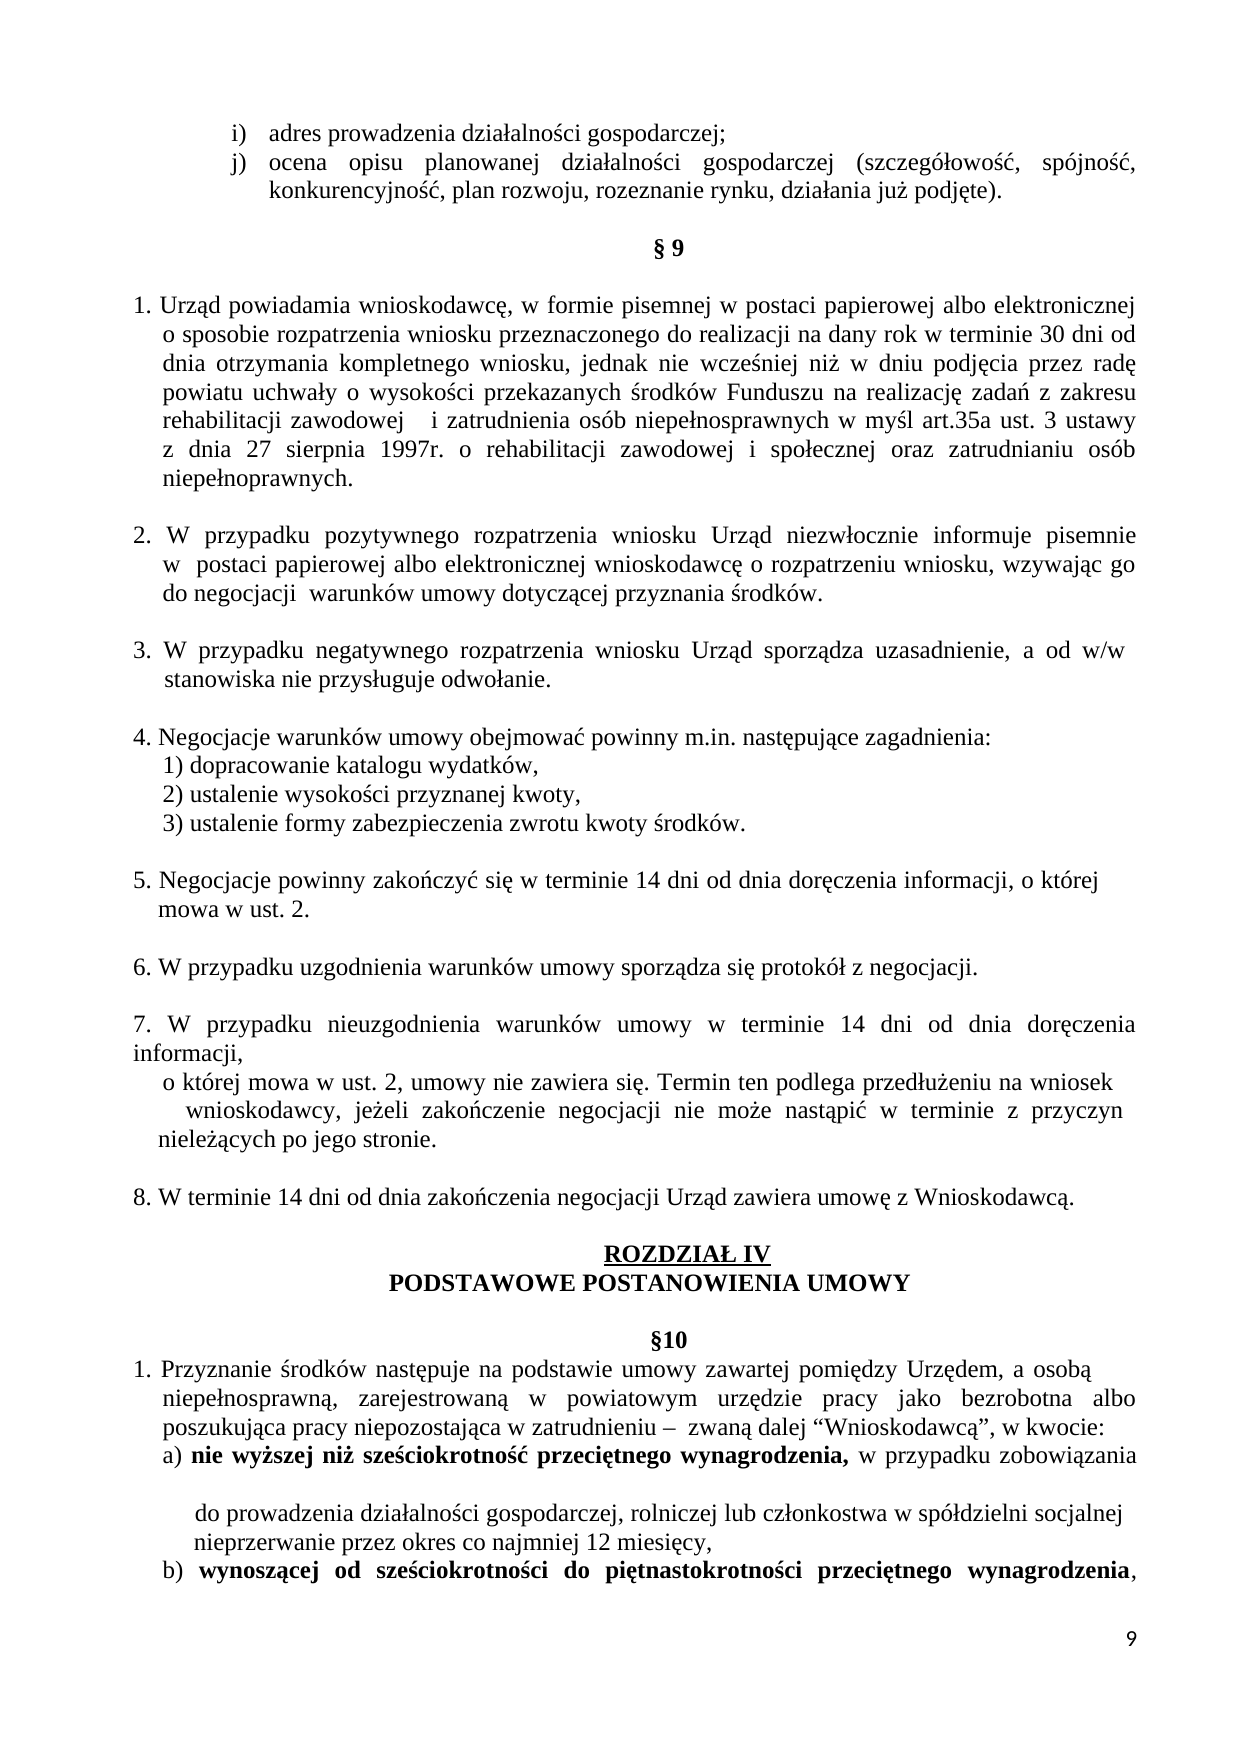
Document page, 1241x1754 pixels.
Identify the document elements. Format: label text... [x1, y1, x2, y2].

text 4. Negocjacje warunków umowy obejmować powinny m.in. następujące zagadnienia: [133, 722, 1137, 751]
text 6. W przypadku uzgodnienia warunków umowy sporządza się protokół z negocjacji. [133, 952, 1137, 981]
text 1. Urząd powiadamia wnioskodawcę, w formie pisemnej w postaci papierowej albo elektronicznej o sposobie rozpatrzenia wniosku przeznaczonego do realizacji na dany rok w terminie 30 dni od dnia otrzymania kompletnego wniosku, jednak nie wcześniej niż w dniu podjęcia przez radę powiatu uchwały o wysokości przekazanych środków Funduszu na realizację zadań z zakresu rehabilitacji zawodowej i zatrudnienia osób niepełnosprawnych w myśl art.35a ust. 3 ustawy z dnia 27 sierpnia 1997r. o rehabilitacji zawodowej i społecznej oraz zatrudnianiu osób niepełnoprawnych. [133, 291, 1137, 492]
text 3) ustalenie formy zabezpieczenia zwrotu kwoty środków. [162, 808, 1137, 837]
list adres prowadzenia działalności gospodarczej; [231, 118, 1137, 147]
list §10 [200, 1326, 1137, 1354]
text 1) dopracowanie katalogu wydatków, [162, 751, 1137, 779]
text 8. W terminie 14 dni od dnia zakończenia negocjacji Urząd zawiera umowę z Wnioskodawcą. [133, 1182, 1137, 1211]
text 3. W przypadku negatywnego rozpatrzenia wniosku Urząd sporządza uzasadnienie, a od w/w stanowiska nie przysługuje odwołanie. [133, 636, 1137, 693]
text 2. W przypadku pozytywnego rozpatrzenia wniosku Urząd niezwłocznie informuje pisemnie w postaci papierowej albo elektronicznej wnioskodawcę o rozpatrzeniu wniosku, wzywając go do negocjacji warunków umowy dotyczącej przyznania środków. [133, 521, 1137, 607]
text 1. Przyznanie środków następuje na podstawie umowy zawartej pomiędzy Urzędem, a osobą niepełnosprawną, zarejestrowaną w powiatowym urzędzie pracy jako bezrobotna albo poszukująca pracy niepozostająca w zatrudnieniu – zwaną dalej “Wnioskodawcą”, w kwocie: [133, 1354, 1137, 1441]
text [162, 1556, 1137, 1613]
list § 9 [200, 233, 1137, 262]
list ROZDZIAŁ IV [237, 1239, 1137, 1268]
text 7. W przypadku nieuzgodnienia warunków umowy w terminie 14 dni od dnia doręczenia informacji, o której mowa w ust. 2, umowy nie zawiera się. Termin ten podlega przedłużeniu na wniosek wnioskodawcy, jeżeli zakończenie negocjacji nie może nastąpić w terminie z przyczyn nieleżących po jego stronie. [133, 1009, 1137, 1153]
list ocena opisu planowanej działalności gospodarczej (szczegółowość, spójność, konkurencyjność, plan rozwoju, rozeznanie rynku, działania już podjęte). [231, 147, 1137, 204]
text PODSTAWOWE POSTANOWIENIA UMOWY [162, 1268, 1137, 1297]
text 2) ustalenie wysokości przyznanej kwoty, [162, 779, 1137, 808]
text 5. Negocjacje powinny zakończyć się w terminie 14 dni od dnia doręczenia informacji, o której mowa w ust. 2. [133, 866, 1137, 923]
text a) nie wyższej niż sześciokrotność przeciętnego wynagrodzenia, w przypadku zobowiązania do prowadzenia działalności gospodarczej, rolniczej lub członkostwa w spółdzielni socjalnej nieprzerwanie przez okres co najmniej 12 miesięcy, [162, 1441, 1137, 1556]
